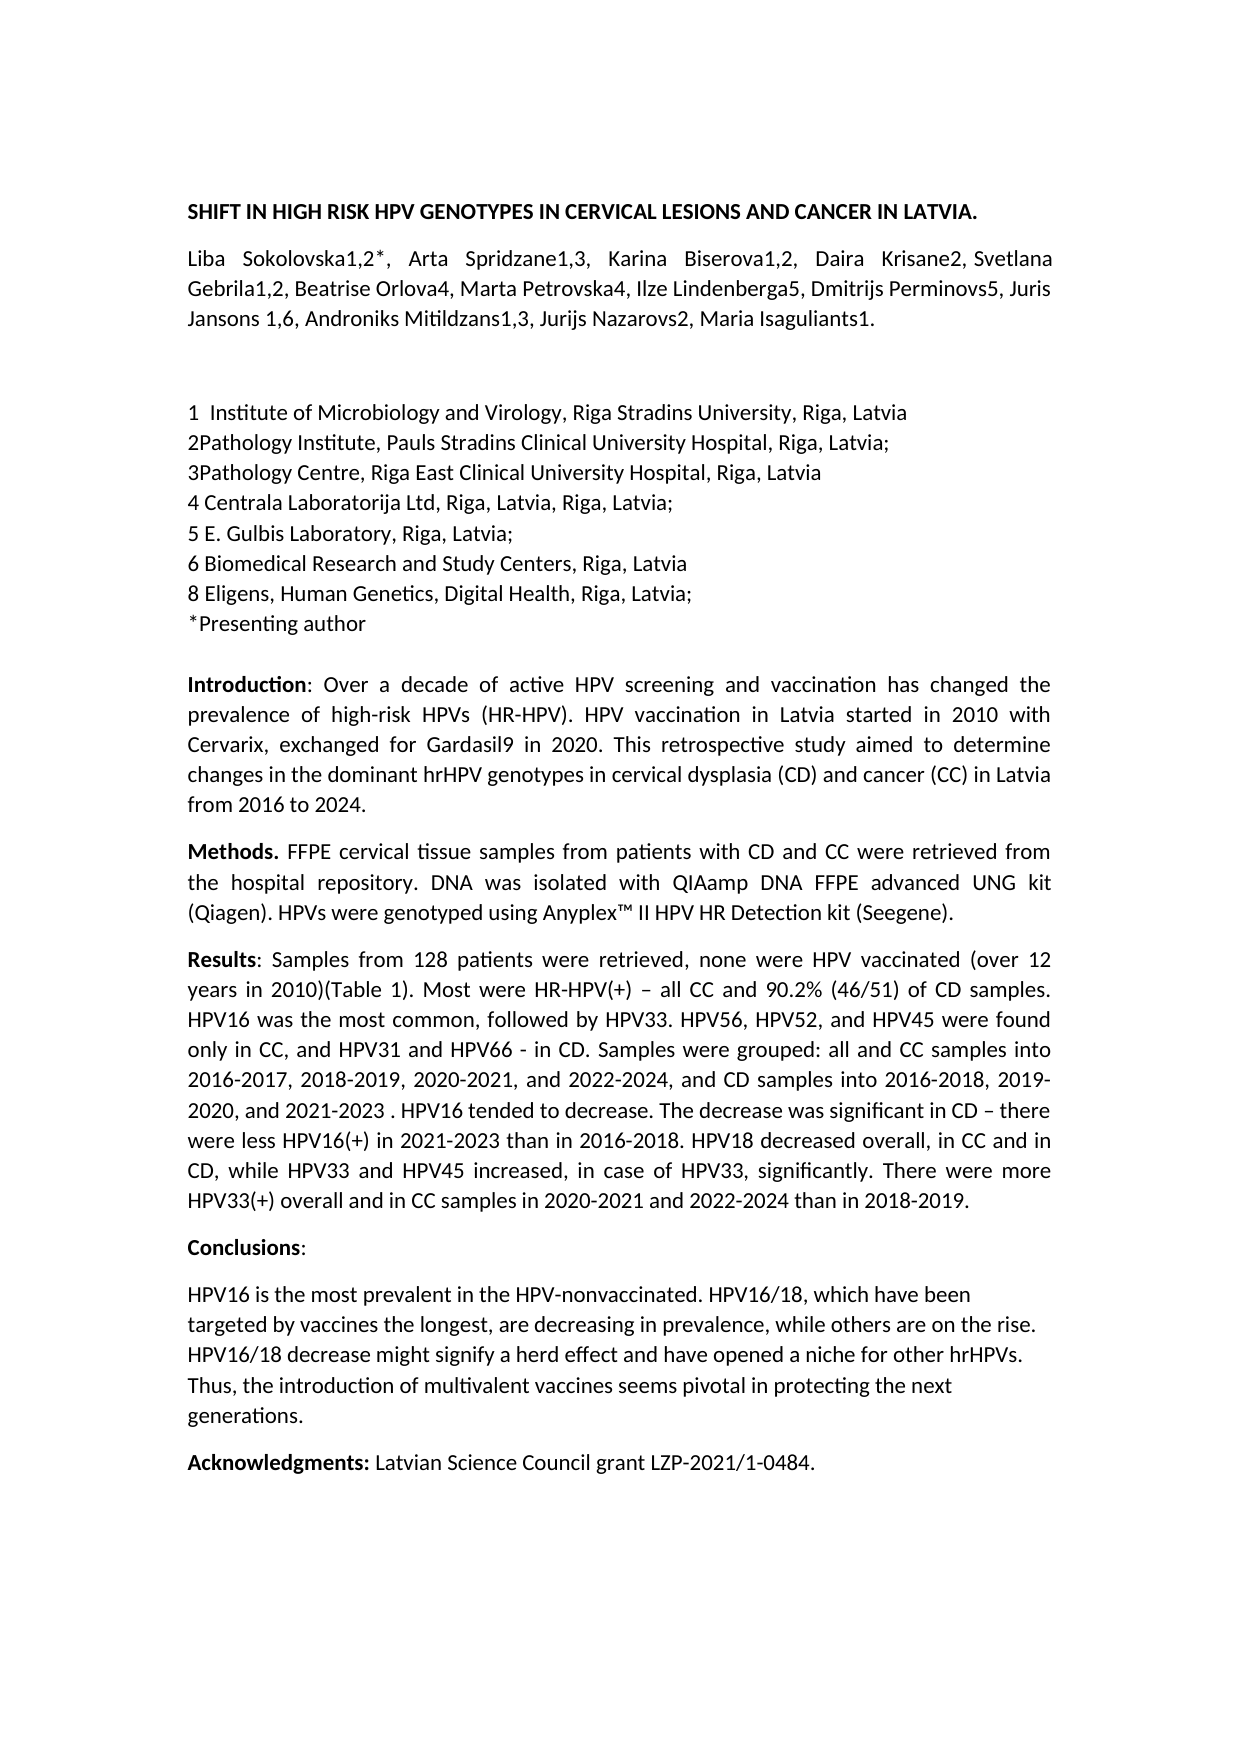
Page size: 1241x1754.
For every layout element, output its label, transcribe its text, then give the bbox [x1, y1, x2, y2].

text Acknowledgments: Latvian Science Council grant LZP-2021/1-0484. [187, 1448, 1053, 1476]
text 3Pathology Centre, Riga East Clinical University Hospital, Riga, Latvia [187, 458, 1053, 486]
text Liba Sokolovska1,2*, Arta Spridzane1,3, Karina Biserova1,2, Daira Krisane2, Svetlana Gebrila1,2, Beatrise Orlova4, Marta Petrovska4, Ilze Lindenberga5, Dmitrijs Perminovs5, Juris Jansons 1,6, Androniks Mitildzans1,3, Jurijs Nazarovs2, Maria Isaguliants1. [187, 244, 1053, 332]
text 1 Institute of Microbiology and Virology, Riga Stradins University, Riga, Latvia [187, 398, 1053, 426]
text Introduction: Over a decade of active HPV screening and vaccination has changed the prevalence of high-risk HPVs (HR-HPV). HPV vaccination in Latvia started in 2010 with Cervarix, exchanged for Gardasil9 in 2020. This retrospective study aimed to determine changes in the dominant hrHPV genotypes in cervical dysplasia (CD) and cancer (CC) in Latvia from 2016 to 2024. [187, 670, 1053, 819]
text 4 Centrala Laboratorija Ltd, Riga, Latvia, Riga, Latvia; [187, 488, 1053, 517]
text Results: Samples from 128 patients were retrieved, none were HPV vaccinated (over 12 years in 2010)(Table 1). Most were HR-HPV(+) – all CC and 90.2% (46/51) of CD samples. HPV16 was the most common, followed by HPV33. HPV56, HPV52, and HPV45 were found only in CC, and HPV31 and HPV66 - in CD. Samples were grouped: all and CC samples into 2016-2017, 2018-2019, 2020-2021, and 2022-2024, and CD samples into 2016-2018, 2019-2020, and 2021-2023 . HPV16 tended to decrease. The decrease was significant in CD – there were less HPV16(+) in 2021-2023 than in 2016-2018. HPV18 decreased overall, in CC and in CD, while HPV33 and HPV45 increased, in case of HPV33, significantly. There were more HPV33(+) overall and in CC samples in 2020-2021 and 2022-2024 than in 2018-2019. [187, 945, 1053, 1214]
text Methods. FFPE cervical tissue samples from patients with CD and CC were retrieved from the hospital repository. DNA was isolated with QIAamp DNA FFPE advanced UNG kit (Qiagen). HPVs were genotyped using Anyplex™ II HPV HR Detection kit (Seegene). [187, 837, 1053, 926]
text HPV16 is the most prevalent in the HPV-nonvaccinated. HPV16/18, which have been targeted by vaccines the longest, are decreasing in prevalence, while others are on the rise. HPV16/18 decrease might signify a herd effect and have opened a niche for other hrHPVs. Thus, the introduction of multivalent vaccines seems pivotal in protecting the next generations. [187, 1280, 1053, 1429]
text SHIFT IN HIGH RISK HPV GENOTYPES IN CERVICAL LESIONS AND CANCER IN LATVIA. [187, 197, 1053, 225]
text 6 Biomedical Research and Study Centers, Riga, Latvia [187, 549, 1053, 577]
text 8 Eligens, Human Genetics, Digital Health, Riga, Latvia; [187, 579, 1053, 607]
text Conclusions: [187, 1233, 1053, 1261]
text *Presenting author [187, 609, 1053, 637]
text 5 E. Gulbis Laboratory, Riga, Latvia; [187, 519, 1053, 547]
text 2Pathology Institute, Pauls Stradins Clinical University Hospital, Riga, Latvia; [187, 428, 1053, 456]
